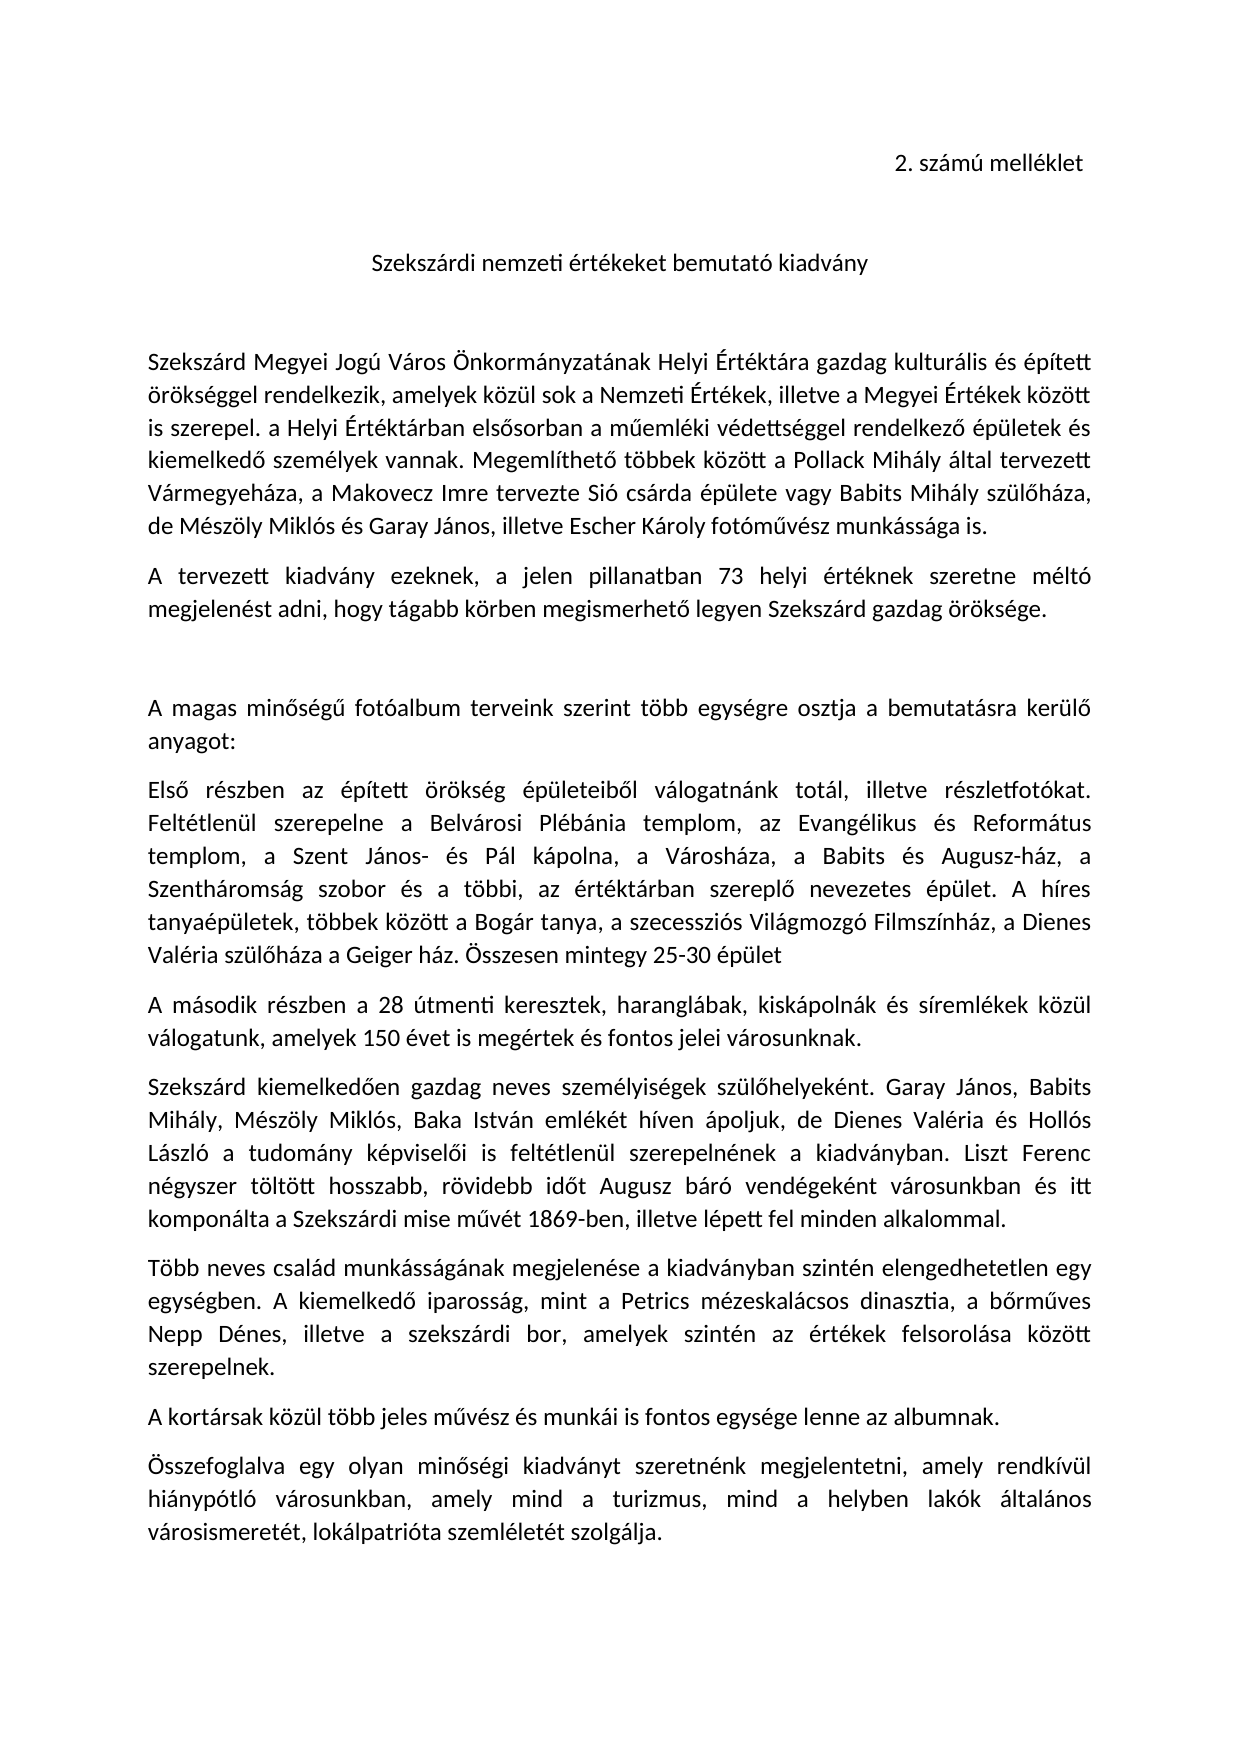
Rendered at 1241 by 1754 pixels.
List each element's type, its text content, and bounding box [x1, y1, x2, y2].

text A második részben a 28 útmenti keresztek, haranglábak, kiskápolnák és síremlékek közül válogatunk, amelyek 150 évet is megértek és fontos jelei városunknak. [148, 989, 1093, 1052]
text A tervezett kiadvány ezeknek, a jelen pillanatban 73 helyi értéknek szeretne méltó megjelenést adni, hogy tágabb körben megismerhető legyen Szekszárd gazdag öröksége. [148, 560, 1093, 623]
text Összefoglalva egy olyan minőségi kiadványt szeretnénk megjelentetni, amely rendkívül hiánypótló városunkban, amely mind a turizmus, mind a helyben lakók általános városismeretét, lokálpatrióta szemléletét szolgálja. [148, 1451, 1093, 1547]
text 2. számú melléklet [148, 148, 1093, 178]
text Több neves család munkásságának megjelenése a kiadványban szintén elengedhetetlen egy egységben. A kiemelkedő iparosság, mint a Petrics mézeskalácsos dinasztia, a bőrműves Nepp Dénes, illetve a szekszárdi bor, amelyek szintén az értékek felsorolása között szerepelnek. [148, 1253, 1093, 1382]
text A kortársak közül több jeles művész és munkái is fontos egysége lenne az albumnak. [148, 1401, 1093, 1431]
text Szekszárdi nemzeti értékeket bemutató kiadvány [148, 247, 1093, 277]
text A magas minőségű fotóalbum terveink szerint több egységre osztja a bemutatásra kerülő anyagot: [148, 692, 1093, 756]
text Szekszárd Megyei Jogú Város Önkormányzatának Helyi Értéktára gazdag kulturális és épített örökséggel rendelkezik, amelyek közül sok a Nemzeti Értékek, illetve a Megyei Értékek között is szerepel. a Helyi Értéktárban elsősorban a műemléki védettséggel rendelkező épületek és kiemelkedő személyek vannak. Megemlíthető többek között a Pollack Mihály által tervezett Vármegyeháza, a Makovecz Imre tervezte Sió csárda épülete vagy Babits Mihály szülőháza, de Mészöly Miklós és Garay János, illetve Escher Károly fotóművész munkássága is. [148, 346, 1093, 541]
text Szekszárd kiemelkedően gazdag neves személyiségek szülőhelyeként. Garay János, Babits Mihály, Mészöly Miklós, Baka István emlékét híven ápoljuk, de Dienes Valéria és Hollós László a tudomány képviselői is feltétlenül szerepelnének a kiadványban. Liszt Ferenc négyszer töltött hosszabb, rövidebb időt Augusz báró vendégeként városunkban és itt komponálta a Szekszárdi mise művét 1869-ben, illetve lépett fel minden alkalommal. [148, 1071, 1093, 1233]
text Első részben az épített örökség épületeiből válogatnánk totál, illetve részletfotókat. Feltétlenül szerepelne a Belvárosi Plébánia templom, az Evangélikus és Református templom, a Szent János- és Pál kápolna, a Városháza, a Babits és Augusz-ház, a Szentháromság szobor és a többi, az értéktárban szereplő nevezetes épület. A híres tanyaépületek, többek között a Bogár tanya, a szecessziós Világmozgó Filmszínház, a Dienes Valéria szülőháza a Geiger ház. Összesen mintegy 25-30 épület [148, 775, 1093, 970]
